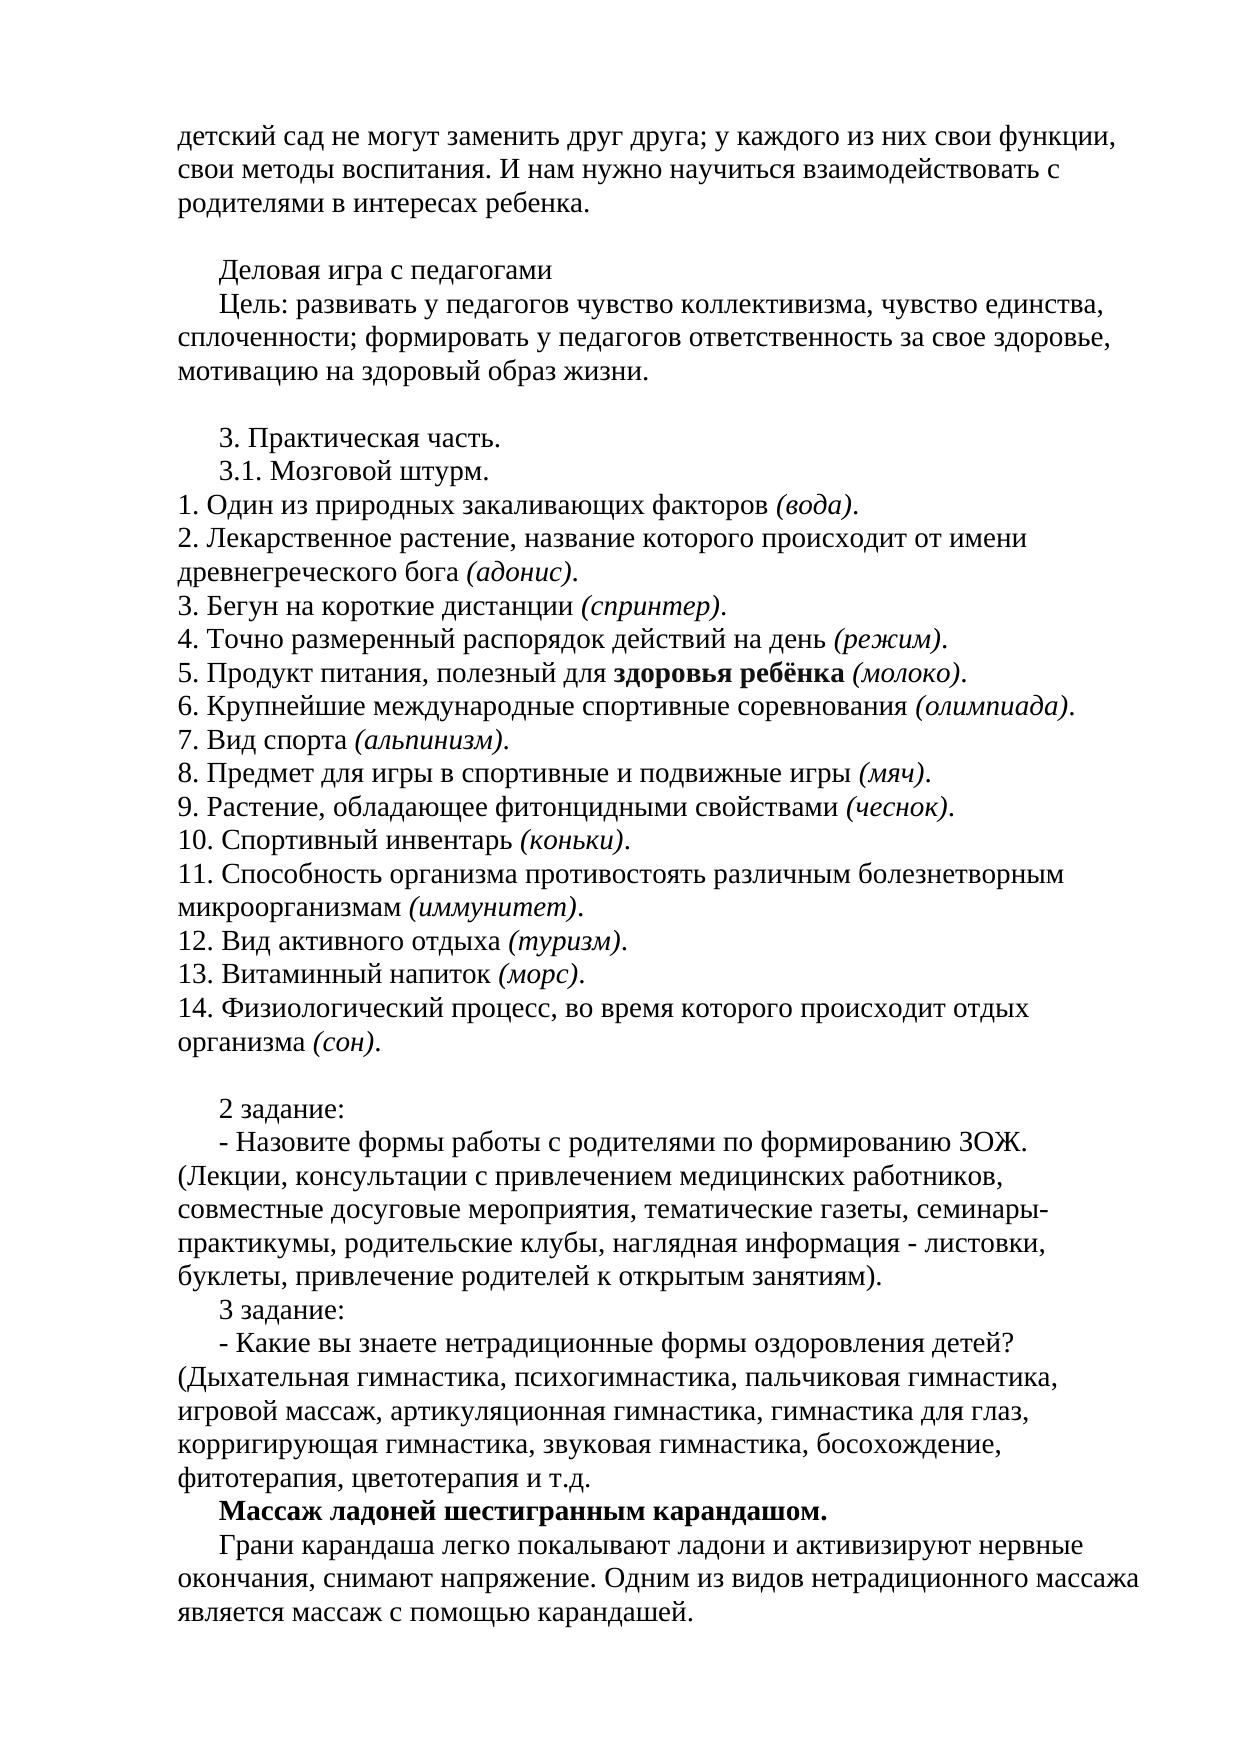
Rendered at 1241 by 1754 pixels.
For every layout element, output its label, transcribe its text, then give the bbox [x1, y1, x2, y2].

text Цель: развивать у педагогов чувство коллективизма, чувство единства, сплоченности; формировать у педагогов ответственность за свое здоровье, мотивацию на здоровый образ жизни. [177, 286, 1152, 386]
text 2 задание: [177, 1091, 1152, 1124]
text 6. Крупнейшие международные спортивные соревнования (олимпиада). [177, 688, 1152, 722]
text Деловая игра с педагогами [177, 252, 1152, 286]
text 14. Физиологический процесс, во время которого происходит отдых организма (сон). [177, 990, 1152, 1057]
text - Назовите формы работы с родителями по формированию ЗОЖ. (Лекции, консультации с привлечением медицинских работников, совместные досуговые мероприятия, тематические газеты, семинары-практикумы, родительские клубы, наглядная информация - листовки, буклеты, привлечение родителей к открытым занятиям). [177, 1124, 1152, 1292]
text Массаж ладоней шестигранным карандашом. [177, 1493, 1152, 1527]
text 10. Спортивный инвентарь (коньки). [177, 822, 1152, 856]
text 5. Продукт питания, полезный для здоровья ребёнка (молоко). [177, 655, 1152, 688]
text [177, 118, 1152, 219]
text 1. Один из природных закаливающих факторов (вода). [177, 487, 1152, 521]
text 11. Способность организма противостоять различным болезнетворным микроорганизмам (иммунитет). [177, 856, 1152, 923]
text 3. Бегун на короткие дистанции (спринтер). [177, 588, 1152, 621]
text 8. Предмет для игры в спортивные и подвижные игры (мяч). [177, 755, 1152, 789]
text - Какие вы знаете нетрадиционные формы оздоровления детей? (Дыхательная гимнастика, психогимнастика, пальчиковая гимнастика, игровой массаж, артикуляционная гимнастика, гимнастика для глаз, корригирующая гимнастика, звуковая гимнастика, босохождение, фитотерапия, цветотерапия и т.д. [177, 1326, 1152, 1493]
text 12. Вид активного отдыха (туризм). [177, 923, 1152, 957]
text 3. Практическая часть. [177, 420, 1152, 453]
text 9. Растение, обладающее фитонцидными свойствами (чеснок). [177, 789, 1152, 822]
text 7. Вид спорта (альпинизм). [177, 722, 1152, 755]
text 2. Лекарственное растение, название которого происходит от имени древнегреческого бога (адонис). [177, 521, 1152, 588]
text 4. Точно размеренный распорядок действий на день (режим). [177, 621, 1152, 655]
text 3.1. Мозговой штурм. [177, 453, 1152, 487]
text Грани карандаша легко покалывают ладони и активизируют нервные окончания, снимают напряжение. Одним из видов нетрадиционного массажа является массаж с помощью карандашей. [177, 1527, 1152, 1627]
text 3 задание: [177, 1292, 1152, 1326]
text 13. Витаминный напиток (морс). [177, 957, 1152, 990]
